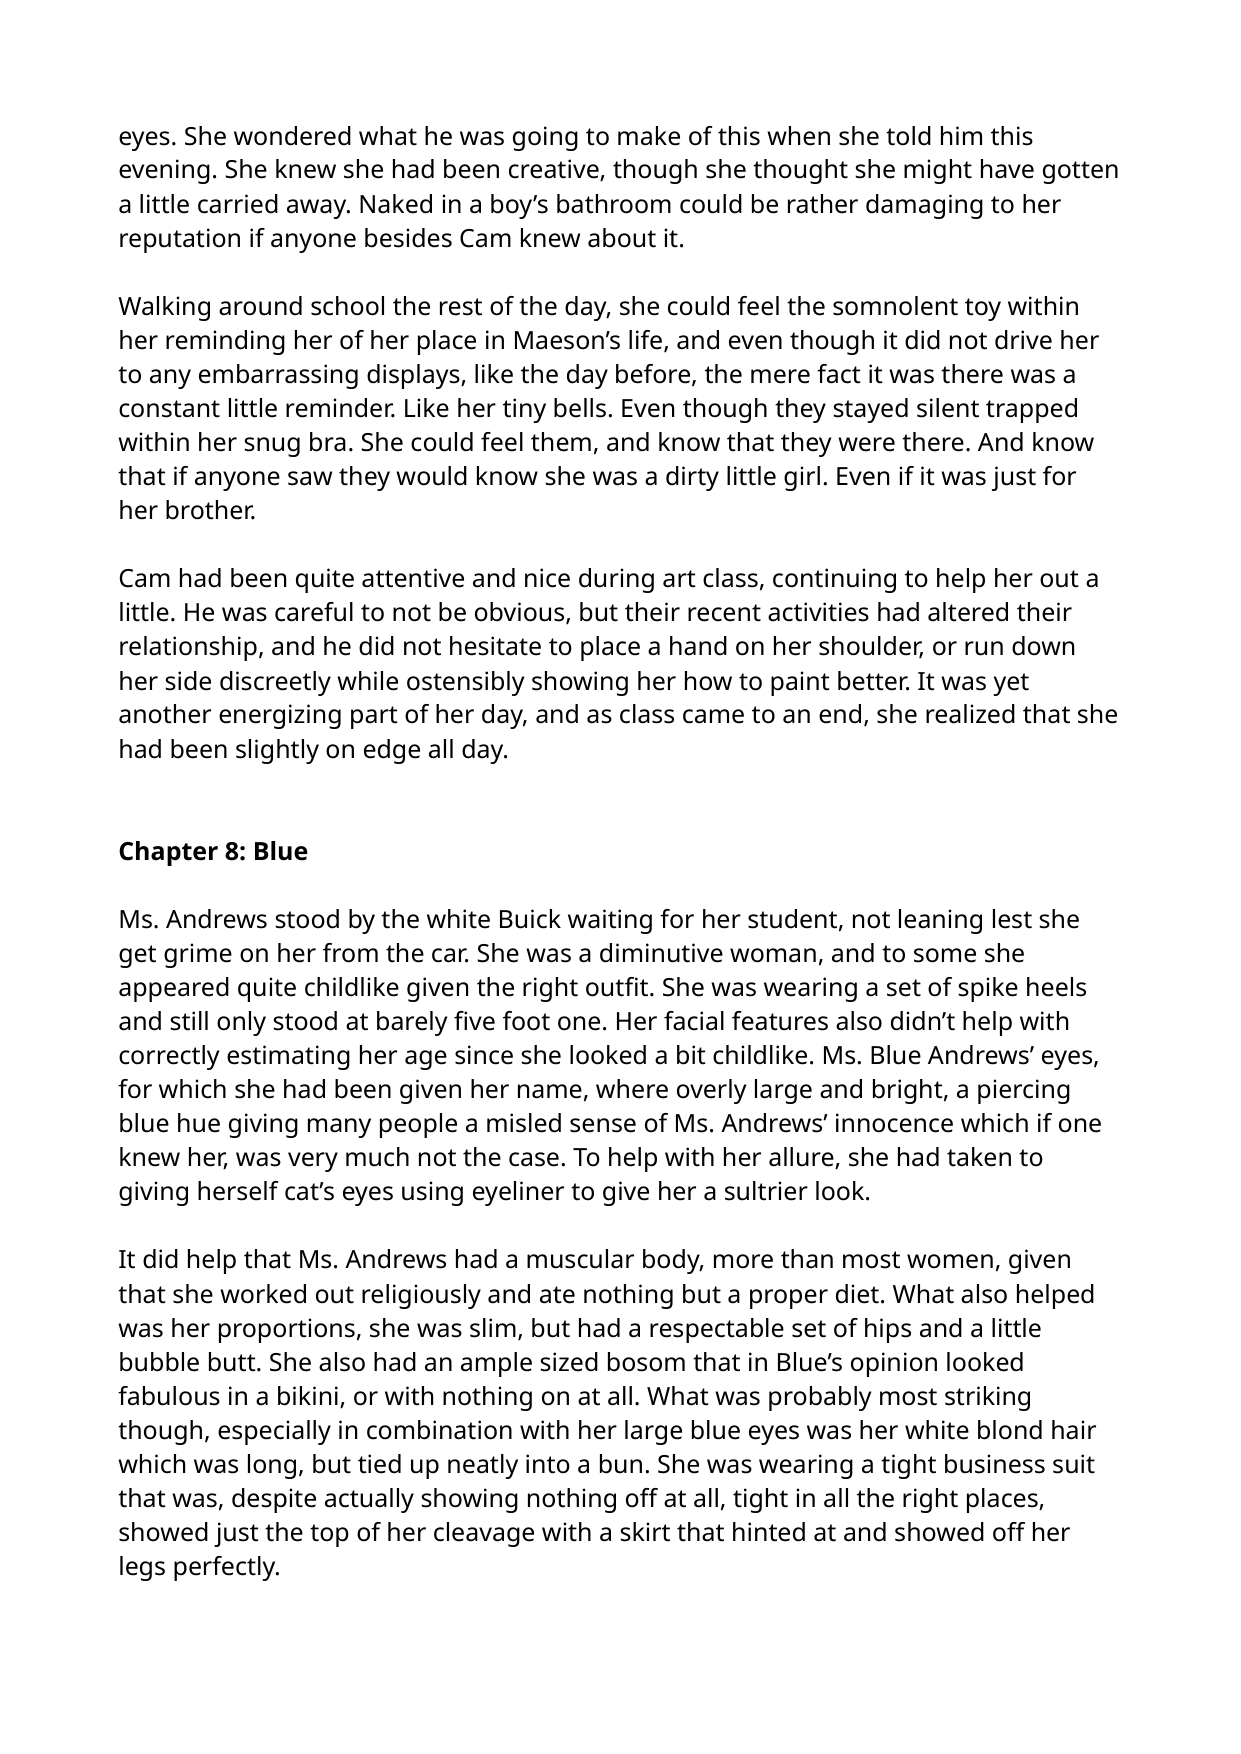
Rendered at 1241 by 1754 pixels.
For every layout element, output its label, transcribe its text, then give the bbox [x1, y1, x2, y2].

text Ms. Andrews stood by the white Buick waiting for her student, not leaning lest she get grime on her from the car. She was a diminutive woman, and to some she appeared quite childlike given the right outfit. She was wearing a set of spike heels and still only stood at barely five foot one. Her facial features also didn’t help with correctly estimating her age since she looked a bit childlike. Ms. Blue Andrews’ eyes, for which she had been given her name, where overly large and bright, a piercing blue hue giving many people a misled sense of Ms. Andrews’ innocence which if one knew her, was very much not the case. To help with her allure, she had taken to giving herself cat’s eyes using eyeliner to give her a sultrier look. [118, 902, 1122, 1208]
text Cam had been quite attentive and nice during art class, continuing to help her out a little. He was careful to not be obvious, but their recent activities had altered their relationship, and he did not hesitate to place a hand on her shoulder, or run down her side discreetly while ostensibly showing her how to paint better. It was yet another energizing part of her day, and as class came to an end, she realized that she had been slightly on edge all day. [118, 561, 1122, 765]
text Chapter 8: Blue [118, 833, 1122, 867]
text It did help that Ms. Andrews had a muscular body, more than most women, given that she worked out religiously and ate nothing but a proper diet. What also helped was her proportions, she was slim, but had a respectable set of hips and a little bubble butt. She also had an ample sized bosom that in Blue’s opinion looked fabulous in a bikini, or with nothing on at all. What was probably most striking though, especially in combination with her large blue eyes was her white blond hair which was long, but tied up neatly into a bun. She was wearing a tight business suit that was, despite actually showing nothing off at all, tight in all the right places, showed just the top of her cleavage with a skirt that hinted at and showed off her legs perfectly. [118, 1242, 1122, 1583]
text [118, 118, 1122, 254]
text Walking around school the rest of the day, she could feel the somnolent toy within her reminding her of her place in Maeson’s life, and even though it did not drive her to any embarrassing displays, like the day before, the mere fact it was there was a constant little reminder. Like her tiny bells. Even though they stayed silent trapped within her snug bra. She could feel them, and know that they were there. And know that if anyone saw they would know she was a dirty little girl. Even if it was just for her brother. [118, 288, 1122, 527]
